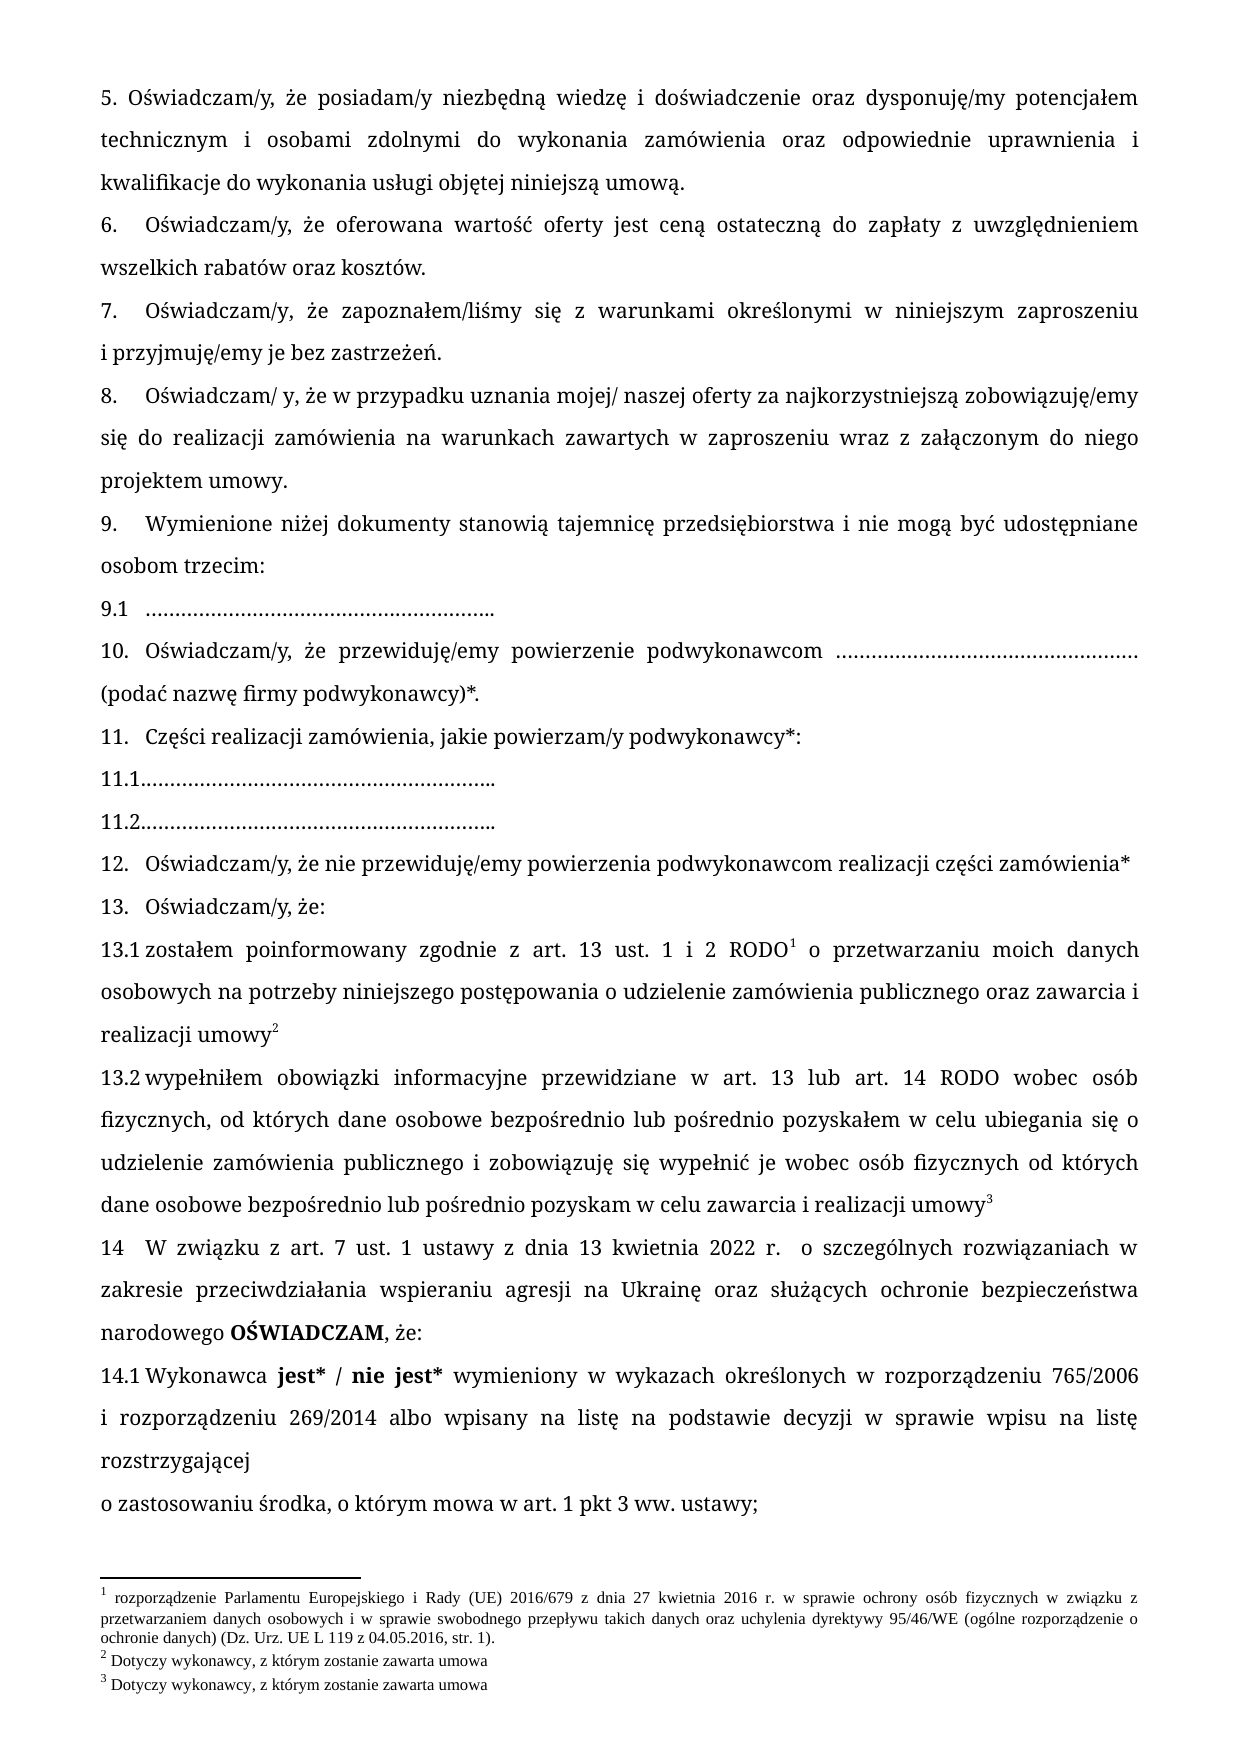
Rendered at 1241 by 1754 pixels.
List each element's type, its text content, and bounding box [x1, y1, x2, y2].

list Oświadczam/ y, że w przypadku uznania mojej/ naszej oferty za najkorzystniejszą zobowiązuję/emy się do realizacji zamówienia na warunkach zawartych w zaproszeniu wraz z załączonym do niego projektem umowy. [100, 381, 1140, 494]
list Oświadczam/y, że oferowana wartość oferty jest ceną ostateczną do zapłaty z uwzględnieniem wszelkich rabatów oraz kosztów. [100, 211, 1140, 282]
list W związku z art. 7 ust. 1 ustawy z dnia 13 kwietnia 2022 r. o szczególnych rozwiązaniach w zakresie przeciwdziałania wspieraniu agresji na Ukrainę oraz służących ochronie bezpieczeństwa narodowego OŚWIADCZAM, że: [100, 1233, 1140, 1347]
list ………………………………………………….. [100, 594, 1140, 622]
list Oświadczam/y, że przewiduję/emy powierzenie podwykonawcom …………………………………………… (podać nazwę firmy podwykonawcy)*. [100, 637, 1140, 708]
list Wykonawca jest* / nie jest* wymieniony w wykazach określonych w rozporządzeniu 765/2006 i rozporządzeniu 269/2014 albo wpisany na listę na podstawie decyzji w sprawie wpisu na listę rozstrzygającej o zastosowaniu środka, o którym mowa w art. 1 pkt 3 ww. ustawy; [100, 1361, 1140, 1517]
text 5. Oświadczam/y, że posiadam/y niezbędną wiedzę i doświadczenie oraz dysponuję/my potencjałem technicznym i osobami zdolnymi do wykonania zamówienia oraz odpowiednie uprawnienia i kwalifikacje do wykonania usługi objętej niniejszą umową. [100, 83, 1140, 196]
list zostałem poinformowany zgodnie z art. 13 ust. 1 i 2 RODO o przetwarzaniu moich danych osobowych na potrzeby niniejszego postępowania o udzielenie zamówienia publicznego oraz zawarcia i realizacji umowy [100, 935, 1140, 1048]
list wypełniłem obowiązki informacyjne przewidziane w art. 13 lub art. 14 RODO wobec osób fizycznych, od których dane osobowe bezpośrednio lub pośrednio pozyskałem w celu ubiegania się o udzielenie zamówienia publicznego i zobowiązuję się wypełnić je wobec osób fizycznych od których dane osobowe bezpośrednio lub pośrednio pozyskam w celu zawarcia i realizacji umowy [100, 1063, 1140, 1219]
list Oświadczam/y, że: [100, 892, 1140, 921]
list Oświadczam/y, że nie przewiduję/emy powierzenia podwykonawcom realizacji części zamówienia* [100, 849, 1140, 878]
list Oświadczam/y, że zapoznałem/liśmy się z warunkami określonymi w niniejszym zaproszeniu i przyjmuję/emy je bez zastrzeżeń. [100, 296, 1140, 367]
list Części realizacji zamówienia, jakie powierzam/y podwykonawcy*: [100, 722, 1140, 750]
text 11.1.………………………………………………….. [100, 764, 1140, 793]
text 11.2.………………………………………………….. [100, 807, 1140, 835]
list Wymienione niżej dokumenty stanowią tajemnicę przedsiębiorstwa i nie mogą być udostępniane osobom trzecim: [100, 509, 1140, 580]
